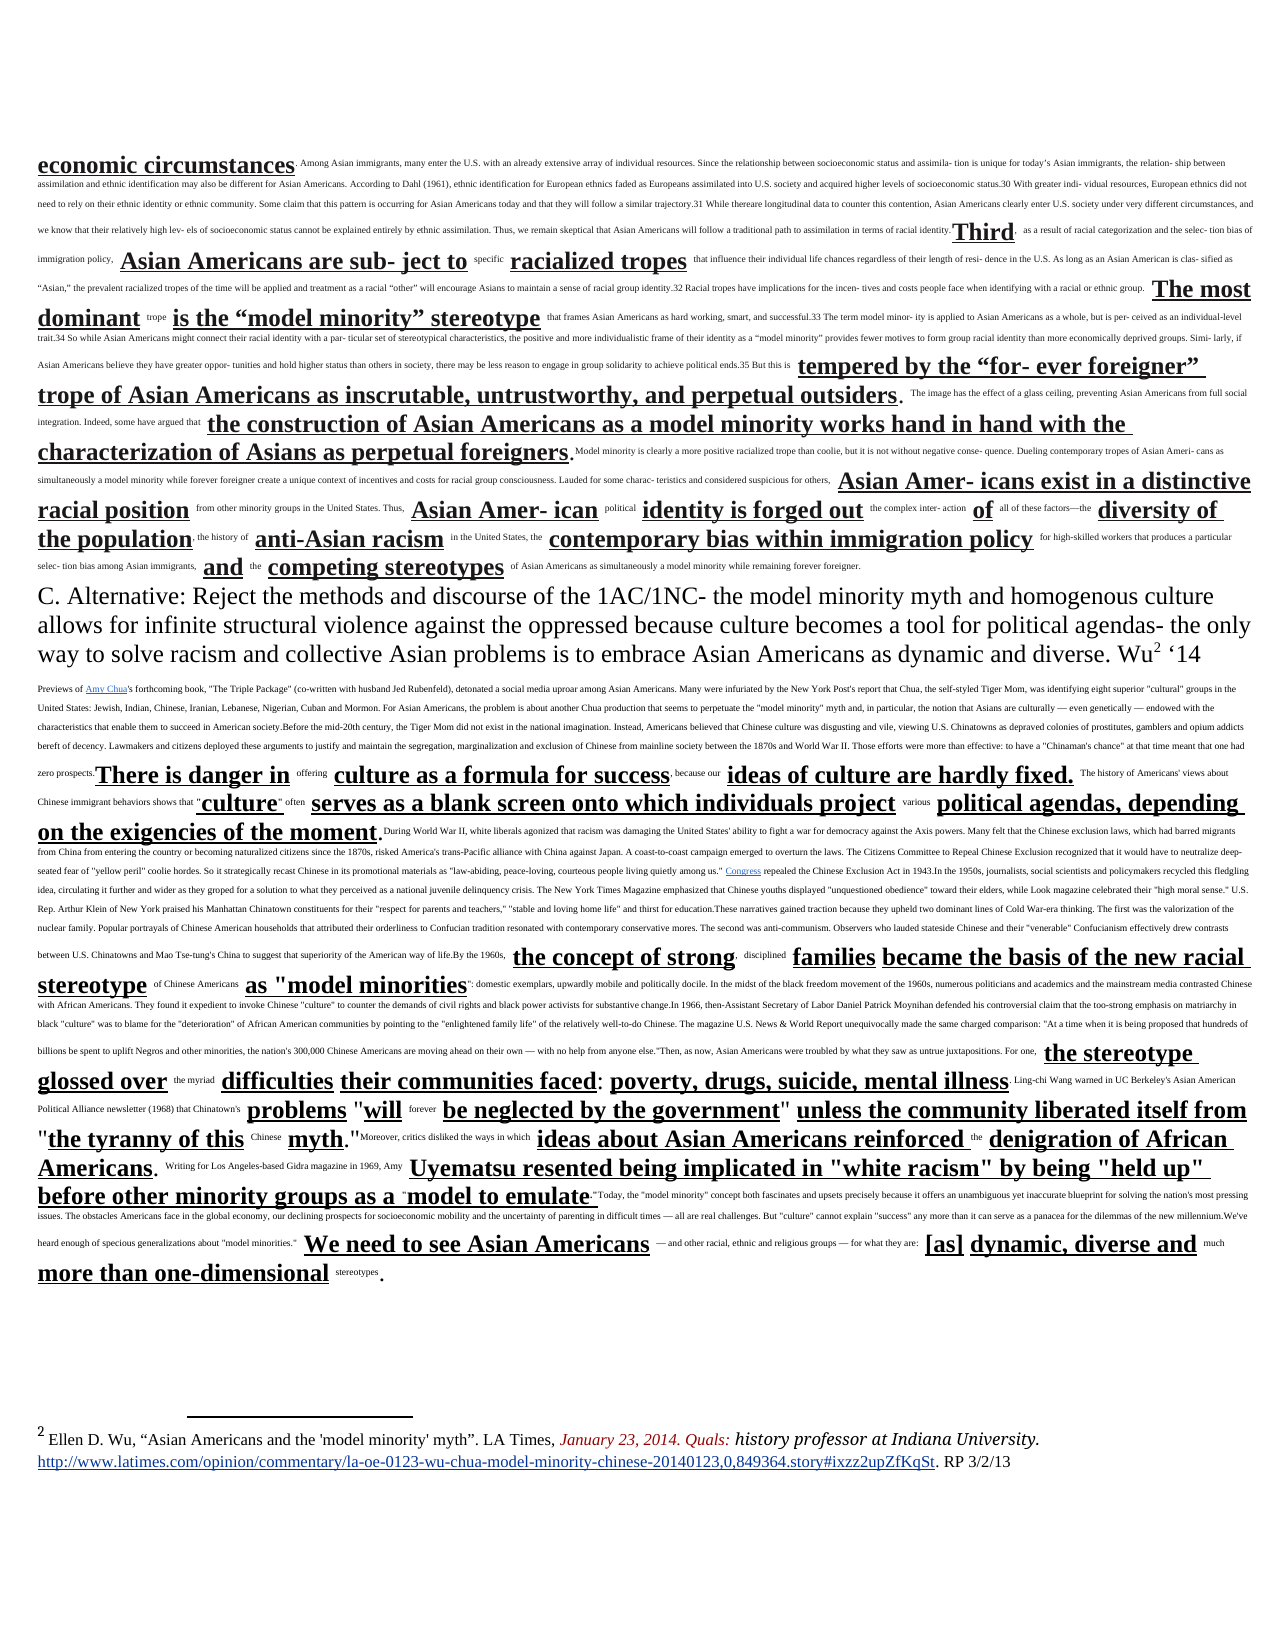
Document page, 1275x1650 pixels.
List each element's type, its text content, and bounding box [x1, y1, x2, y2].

text C. Alternative: Reject the methods and discourse of the 1AC/1NC- the model minority myth and homogenous culture allows for infinite structural violence against the oppressed because culture becomes a tool for political agendas- the only way to solve racism and collective Asian problems is to embrace Asian Americans as dynamic and diverse. Wu ‘14 [37, 581, 1256, 667]
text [37, 150, 1256, 581]
text Previews of Amy Chua's forthcoming book, "The Triple Package" (co-written with husband Jed Rubenfeld), detonated a social media uproar among Asian Americans. Many were infuriated by the New York Post's report that Chua, the self-styled Tiger Mom, was identifying eight superior "cultural" groups in the United States: Jewish, Indian, Chinese, Iranian, Lebanese, Nigerian, Cuban and Mormon. For Asian Americans, the problem is about another Chua production that seems to perpetuate the "model minority" myth and, in particular, the notion that Asians are culturally — even genetically — endowed with the characteristics that enable them to succeed in American society.Before the mid-20th century, the Tiger Mom did not exist in the national imagination. Instead, Americans believed that Chinese culture was disgusting and vile, viewing U.S. Chinatowns as depraved colonies of prostitutes, gamblers and opium addicts bereft of decency. Lawmakers and citizens deployed these arguments to justify and maintain the segregation, marginalization and exclusion of Chinese from mainline society between the 1870s and World War II. Those efforts were more than effective: to have a "Chinaman's chance" at that time meant that one had zero prospects.There is danger in offering culture as a formula for success, because our ideas of culture are hardly fixed. The history of Americans' views about Chinese immigrant behaviors shows that "culture" often serves as a blank screen onto which individuals project various political agendas, depending on the exigencies of the moment.During World War II, white liberals agonized that racism was damaging the United States' ability to fight a war for democracy against the Axis powers. Many felt that the Chinese exclusion laws, which had barred migrants from China from entering the country or becoming naturalized citizens since the 1870s, risked America's trans-Pacific alliance with China against Japan. A coast-to-coast campaign emerged to overturn the laws. The Citizens Committee to Repeal Chinese Exclusion recognized that it would have to neutralize deep-seated fear of "yellow peril" coolie hordes. So it strategically recast Chinese in its promotional materials as "law-abiding, peace-loving, courteous people living quietly among us." Congress repealed the Chinese Exclusion Act in 1943.In the 1950s, journalists, social scientists and policymakers recycled this fledgling idea, circulating it further and wider as they groped for a solution to what they perceived as a national juvenile delinquency crisis. The New York Times Magazine emphasized that Chinese youths displayed "unquestioned obedience" toward their elders, while Look magazine celebrated their "high moral sense." U.S. Rep. Arthur Klein of New York praised his Manhattan Chinatown constituents for their "respect for parents and teachers," "stable and loving home life" and thirst for education.These narratives gained traction because they upheld two dominant lines of Cold War-era thinking. The first was the valorization of the nuclear family. Popular portrayals of Chinese American households that attributed their orderliness to Confucian tradition resonated with contemporary conservative mores. The second was anti-communism. Observers who lauded stateside Chinese and their "venerable" Confucianism effectively drew contrasts between U.S. Chinatowns and Mao Tse-tung's China to suggest that superiority of the American way of life.By the 1960s, the concept of strong, disciplined families became the basis of the new racial stereotype of Chinese Americans as "model minorities": domestic exemplars, upwardly mobile and politically docile. In the midst of the black freedom movement of the 1960s, numerous politicians and academics and the mainstream media contrasted Chinese with African Americans. They found it expedient to invoke Chinese "culture" to counter the demands of civil rights and black power activists for substantive change.In 1966, then-Assistant Secretary of Labor Daniel Patrick Moynihan defended his controversial claim that the too-strong emphasis on matriarchy in black "culture" was to blame for the "deterioration" of African American communities by pointing to the "enlightened family life" of the relatively well-to-do Chinese. The magazine U.S. News & World Report unequivocally made the same charged comparison: "At a time when it is being proposed that hundreds of billions be spent to uplift Negros and other minorities, the nation's 300,000 Chinese Americans are moving ahead on their own — with no help from anyone else."Then, as now, Asian Americans were troubled by what they saw as untrue juxtapositions. For one, the stereotype glossed over the myriad difficulties their communities faced: poverty, drugs, suicide, mental illness. Ling-chi Wang warned in UC Berkeley's Asian American Political Alliance newsletter (1968) that Chinatown's problems "will forever be neglected by the government" unless the community liberated itself from "the tyranny of this Chinese myth."Moreover, critics disliked the ways in which ideas about Asian Americans reinforced the denigration of African Americans. Writing for Los Angeles-based Gidra magazine in 1969, Amy Uyematsu resented being implicated in "white racism" by being "held up" before other minority groups as a "model to emulate."Today, the "model minority" concept both fascinates and upsets precisely because it offers an unambiguous yet inaccurate blueprint for solving the nation's most pressing issues. The obstacles Americans face in the global economy, our declining prospects for socioeconomic mobility and the uncertainty of parenting in difficult times — all are real challenges. But "culture" cannot explain "success" any more than it can serve as a panacea for the dilemmas of the new millennium.We've heard enough of specious generalizations about "model minorities." We need to see Asian Americans — and other racial, ethnic and religious groups — for what they are: [as] dynamic, diverse and much more than one-dimensional stereotypes. [37, 683, 1256, 1287]
